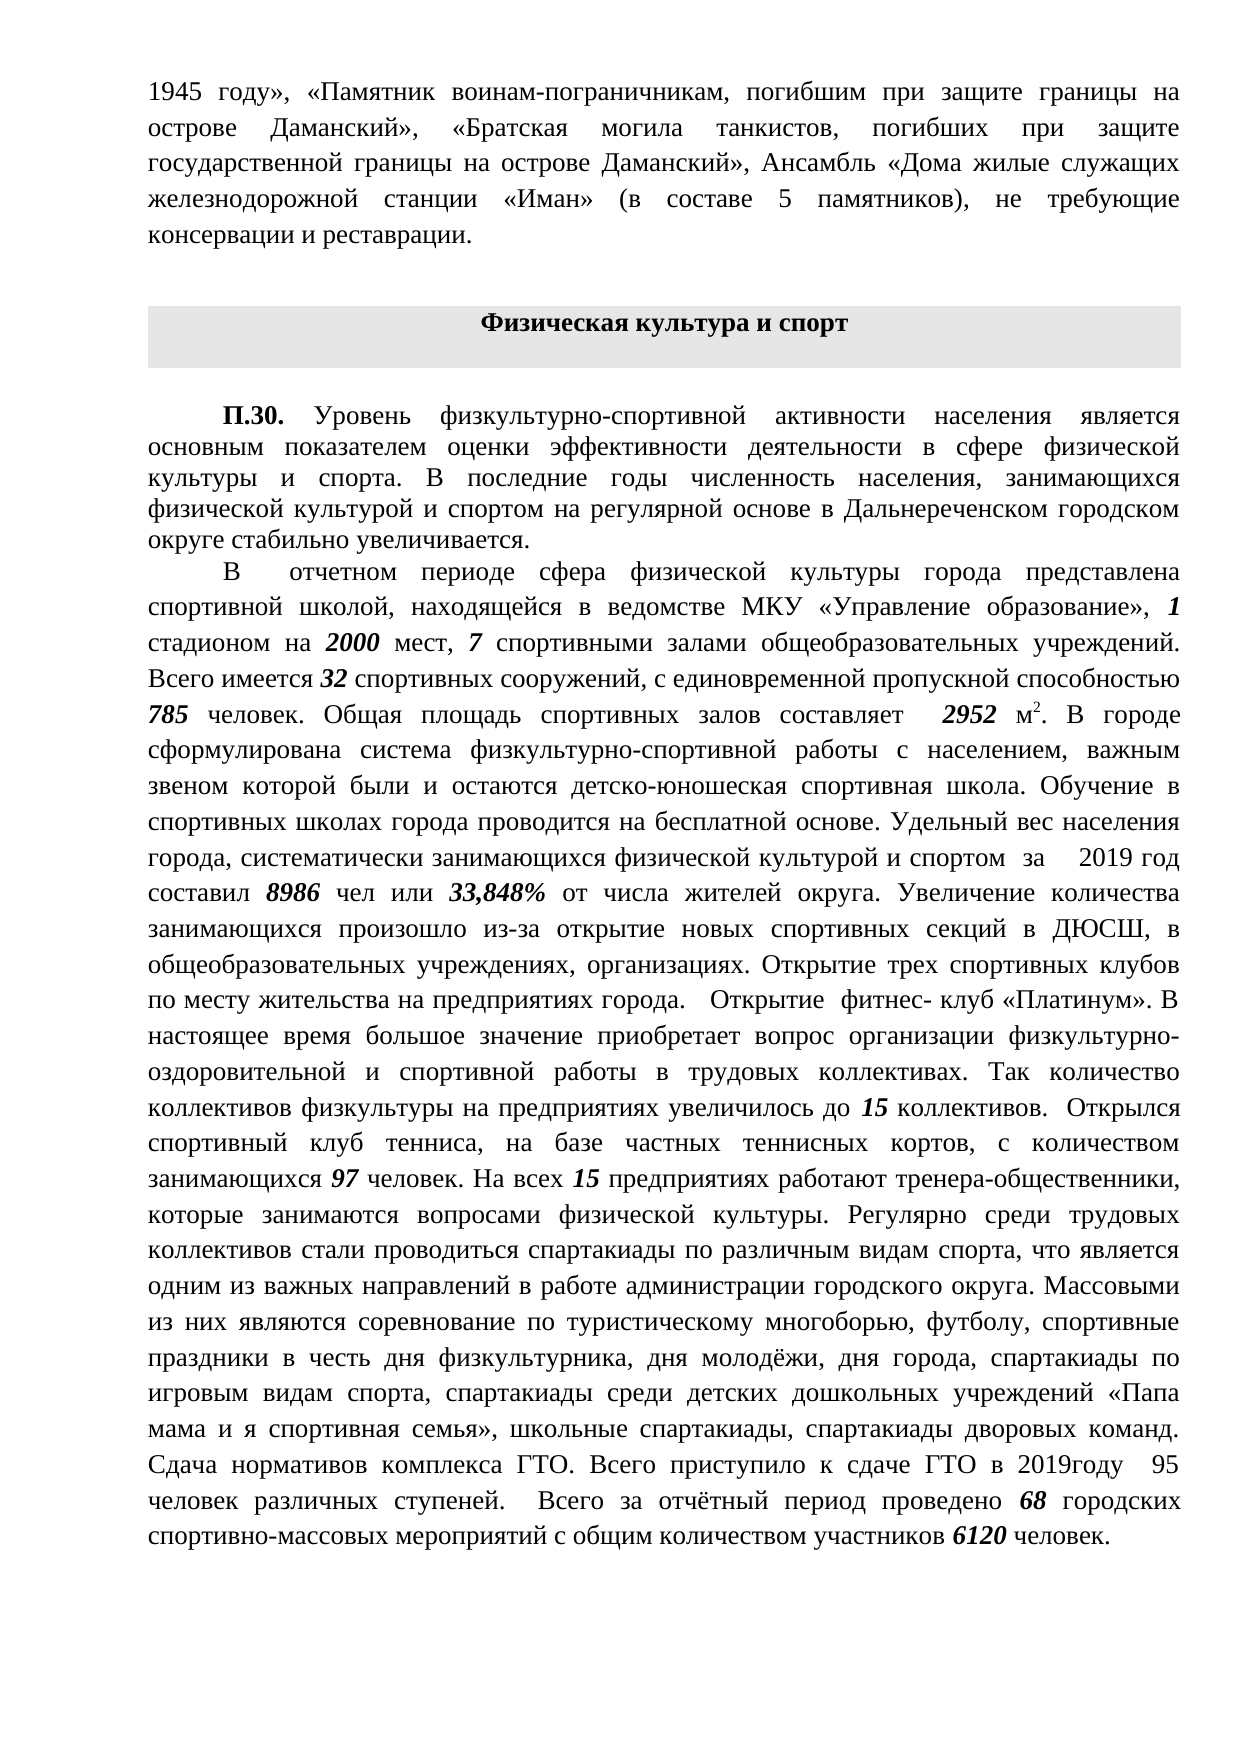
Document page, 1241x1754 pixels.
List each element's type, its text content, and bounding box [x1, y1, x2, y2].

text П.30. Уровень физкультурно-спортивной активности населения является основным показателем оценки эффективности деятельности в сфере физической культуры и спорта. В последние годы численность населения, занимающихся физической культурой и спортом на регулярной основе в Дальнереченском городском округе стабильно увеличивается. [148, 399, 1181, 555]
text В отчетном периоде сфера физической культуры города представлена спортивной школой, находящейся в ведомстве МКУ «Управление образование», 1 стадионом на 2000 мест, 7 спортивными залами общеобразовательных учреждений. Всего имеется 32 спортивных сооружений, с единовременной пропускной способностью 785 человек. Общая площадь спортивных залов составляет . В городе сформулирована система физкультурно-спортивной работы с населением, важным звеном которой были и остаются детско-юношеская спортивная школа. Обучение в спортивных школах города проводится на бесплатной основе. Удельный вес населения города, систематически занимающихся физической культурой и спортом за 2019 год составил 8986 чел или 33,848% от числа жителей округа. Увеличение количества занимающихся произошло из-за открытие новых спортивных секций в ДЮСШ, в общеобразовательных учреждениях, организациях. Открытие трех спортивных клубов по месту жительства на предприятиях города. Открытие фитнес- клуб «Платинум». В настоящее время большое значение приобретает вопрос организации физкультурно-оздоровительной и спортивной работы в трудовых коллективах. Так количество коллективов физкультуры на предприятиях увеличилось до 15 коллективов. Открылся спортивный клуб тенниса, на базе частных теннисных кортов, с количеством занимающихся 97 человек. На всех 15 предприятиях работают тренера-общественники, которые занимаются вопросами физической культуры. Регулярно среди трудовых коллективов стали проводиться спартакиады по различным видам спорта, что является одним из важных направлений в работе администрации городского округа. Массовыми из них являются соревнование по туристическому многоборью, футболу, спортивные праздники в честь дня физкультурника, дня молодёжи, дня города, спартакиады по игровым видам спорта, спартакиады среди детских дошкольных учреждений «Папа мама и я спортивная семья», школьные спартакиады, спартакиады дворовых команд. Сдача нормативов комплекса ГТО. Всего приступило к сдаче ГТО в 2019году 95 человек различных ступеней. Всего за отчётный период проведено 68 городских спортивно-массовых мероприятий с общим количеством участников 6120 человек. [148, 555, 1181, 1551]
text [148, 75, 1181, 249]
text Физическая культура и спорт [148, 306, 1181, 337]
